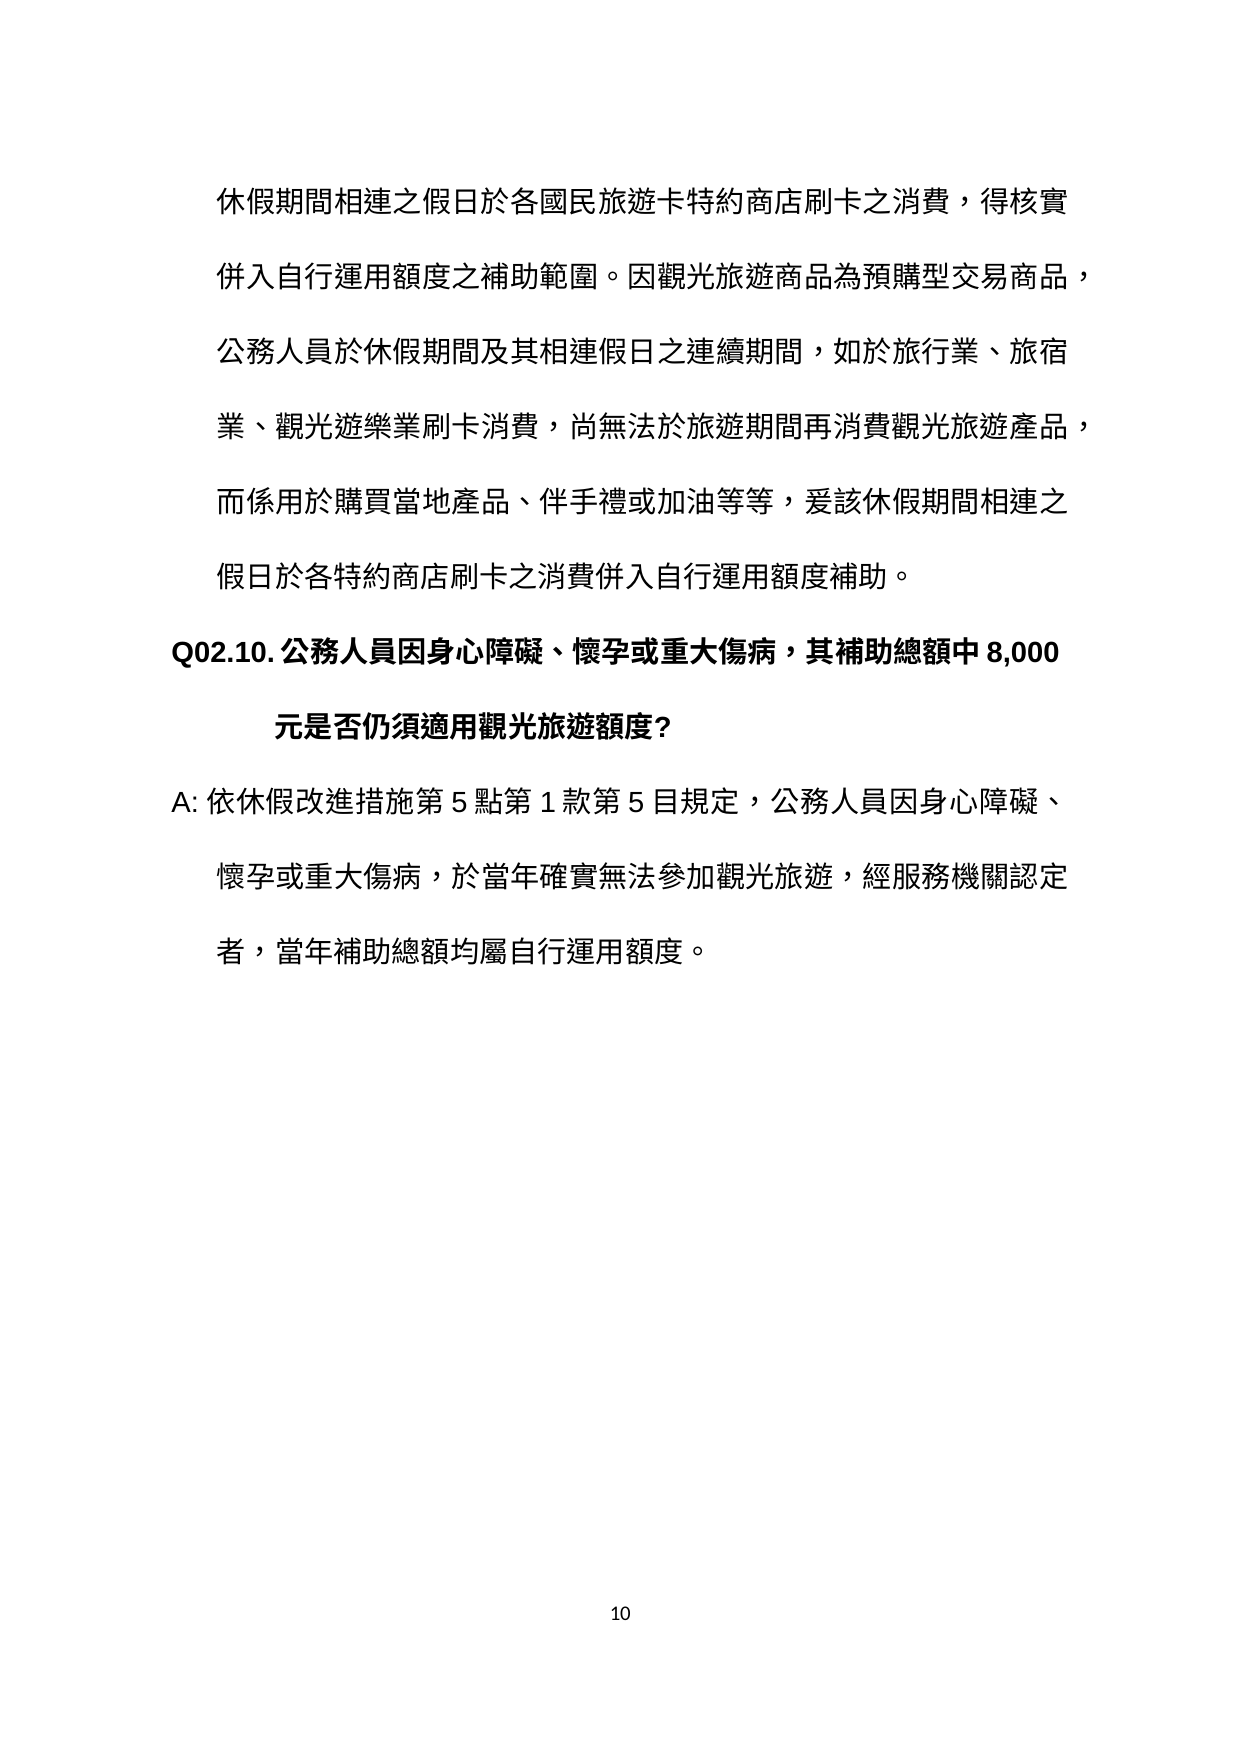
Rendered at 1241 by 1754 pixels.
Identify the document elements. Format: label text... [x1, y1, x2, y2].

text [171, 162, 1069, 612]
text Q02.10. 公務人員因身心障礙、懷孕或重大傷病，其補助總額中8,000元是否仍須適用觀光旅遊額度? [171, 612, 1069, 762]
text A: 依休假改進措施第5點第1款第5目規定，公務人員因身心障礙、懷孕或重大傷病，於當年確實無法參加觀光旅遊，經服務機關認定者，當年補助總額均屬自行運用額度。 [171, 762, 1069, 987]
